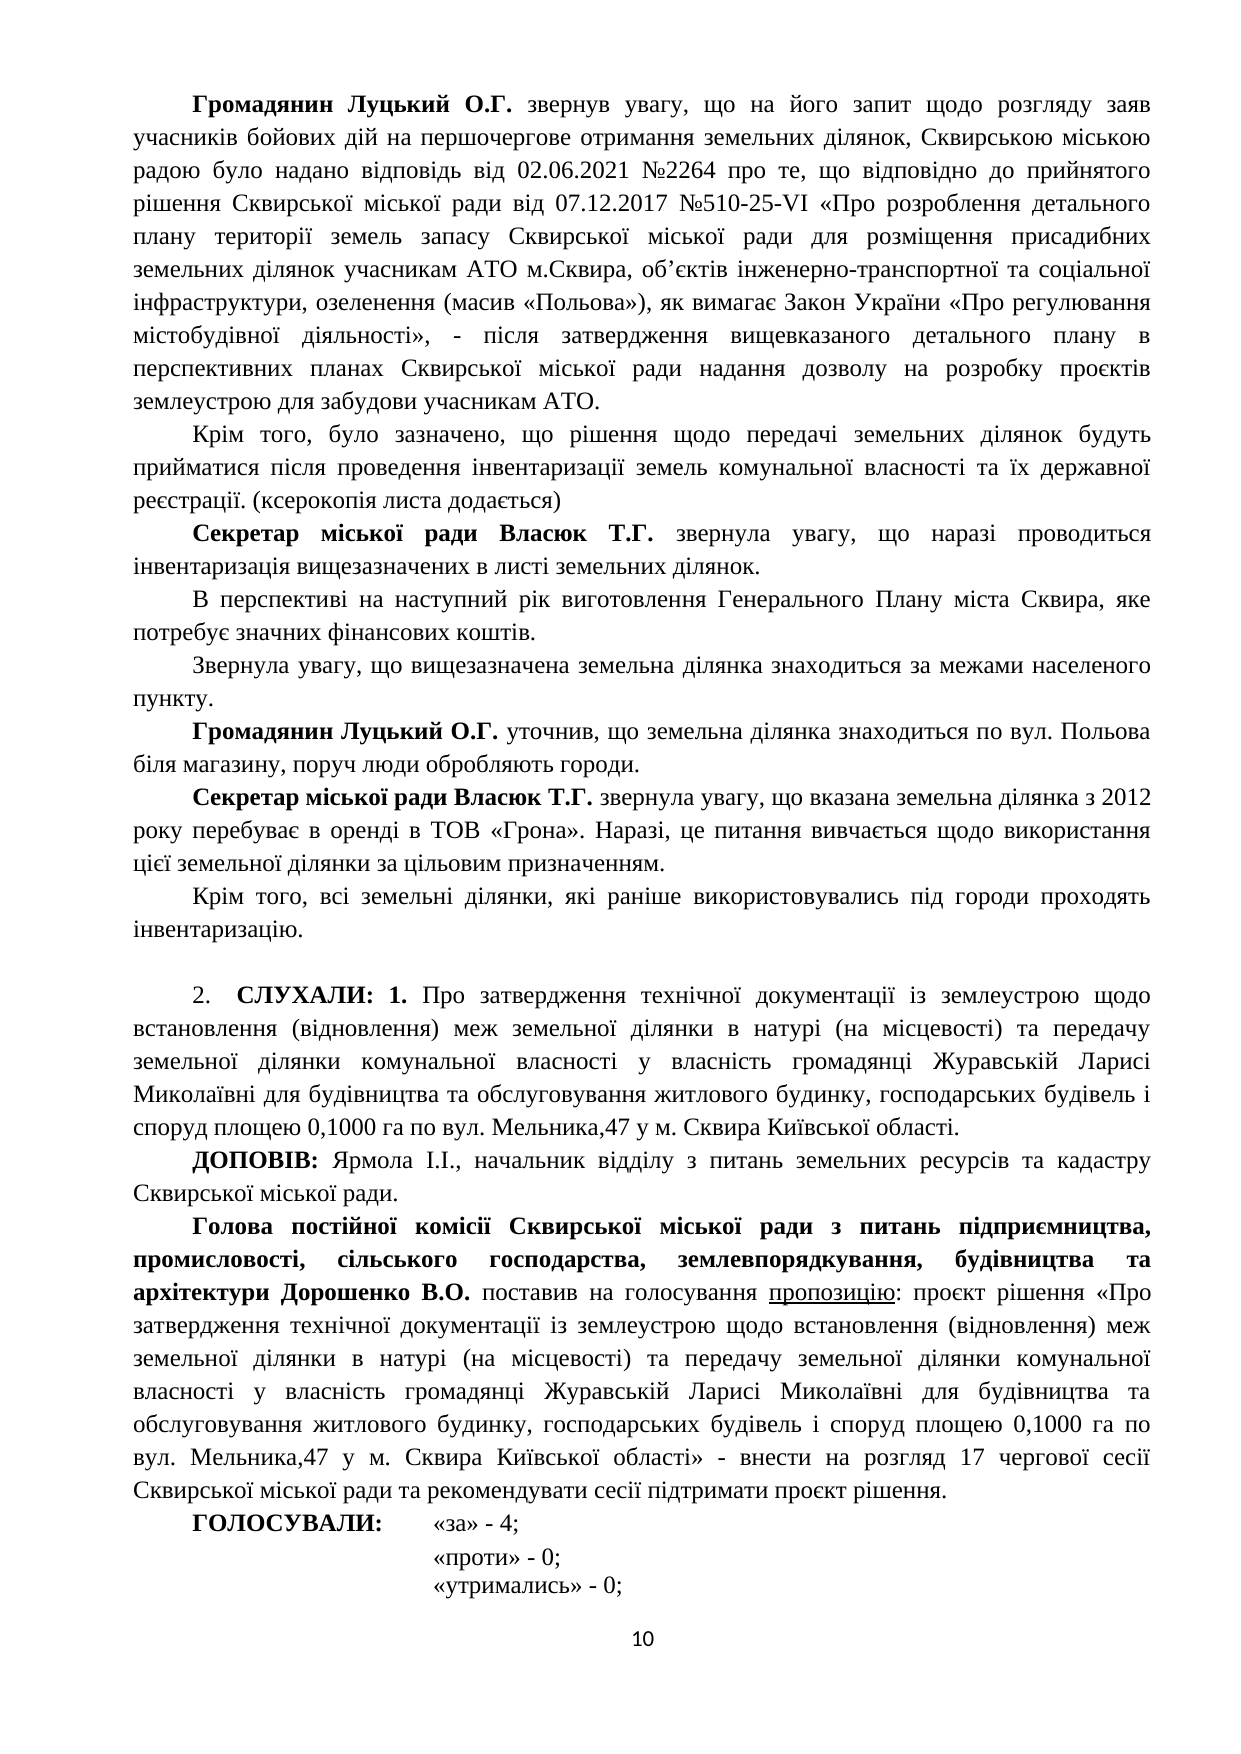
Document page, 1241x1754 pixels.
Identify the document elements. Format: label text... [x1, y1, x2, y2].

text Секретар міської ради Власюк Т.Г. звернула увагу, що наразі проводиться інвентаризація вищезазначених в листі земельних ділянок. [133, 518, 1152, 580]
text Звернула увагу, що вищезазначена земельна ділянка знаходиться за межами населеного пункту. [133, 650, 1152, 712]
text Крім того, було зазначено, що рішення щодо передачі земельних ділянок будуть прийматися після проведення інвентаризації земель комунальної власності та їх державної реєстрації. (ксерокопія листа додається) [133, 419, 1152, 514]
text Голова постійної комісії Сквирської міської ради з питань підприємництва, промисловості, сільського господарства, землевпорядкування, будівництва та архітектури Дорошенко В.О. поставив на голосування пропозицію: проєкт рішення «Про затвердження технічної документації із землеустрою щодо встановлення (відновлення) меж земельної ділянки в натурі (на місцевості) та передачу земельної ділянки комунальної власності у власність громадянці Журавській Ларисі Миколаївні для будівництва та обслуговування житлового будинку, господарських будівель і споруд площею 0,1000 га по вул. Мельника,47 у м. Сквира Київської області» - внести на розгляд 17 чергової сесії Сквирської міської ради та рекомендувати сесії підтримати проєкт рішення. [133, 1211, 1152, 1504]
text В перспективі на наступний рік виготовлення Генерального Плану міста Сквира, яке потребує значних фінансових коштів. [133, 584, 1152, 646]
text Громадянин Луцький О.Г. уточнив, що земельна ділянка знаходиться по вул. Польова біля магазину, поруч люди обробляють городи. [133, 716, 1152, 778]
text Громадянин Луцький О.Г. звернув увагу, що на його запит щодо розгляду заяв учасників бойових дій на першочергове отримання земельних ділянок, Сквирською міською радою було надано відповідь від 02.06.2021 №2264 про те, що відповідно до прийнятого рішення Сквирської міської ради від 07.12.2017 №510-25-VI «Про розроблення детального плану території земель запасу Сквирської міської ради для розміщення присадибних земельних ділянок учасникам АТО м.Сквира, об’єктів інженерно-транспортної та соціальної інфраструктури, озеленення (масив «Польова»), як вимагає Закон України «Про регулювання містобудівної діяльності», - після затвердження вищевказаного детального плану в перспективних планах Сквирської міської ради надання дозволу на розробку проєктів землеустрою для забудови учасникам АТО. [133, 89, 1152, 414]
text «проти» - 0; [133, 1542, 1152, 1570]
list СЛУХАЛИ: 1. Про затвердження технічної документації із землеустрою щодо встановлення (відновлення) меж земельної ділянки в натурі (на місцевості) та передачу земельної ділянки комунальної власності у власність громадянці Журавській Ларисі Миколаївні для будівництва та обслуговування житлового будинку, господарських будівель і споруд площею 0,1000 га по вул. Мельника,47 у м. Сквира Київської області. [133, 980, 1152, 1141]
text Крім того, всі земельні ділянки, які раніше використовувались під городи проходять інвентаризацію. [133, 881, 1152, 943]
text ГОЛОСУВАЛИ: «за» - 4; [133, 1508, 1152, 1537]
text ДОПОВІВ: Ярмола І.І., начальник відділу з питань земельних ресурсів та кадастру Сквирської міської ради. [133, 1145, 1152, 1207]
text Секретар міської ради Власюк Т.Г. звернула увагу, що вказана земельна ділянка з 2012 року перебуває в оренді в ТОВ «Грона». Наразі, це питання вивчається щодо використання цієї земельної ділянки за цільовим призначенням. [133, 782, 1152, 877]
text «утримались» - 0; [133, 1570, 1152, 1599]
